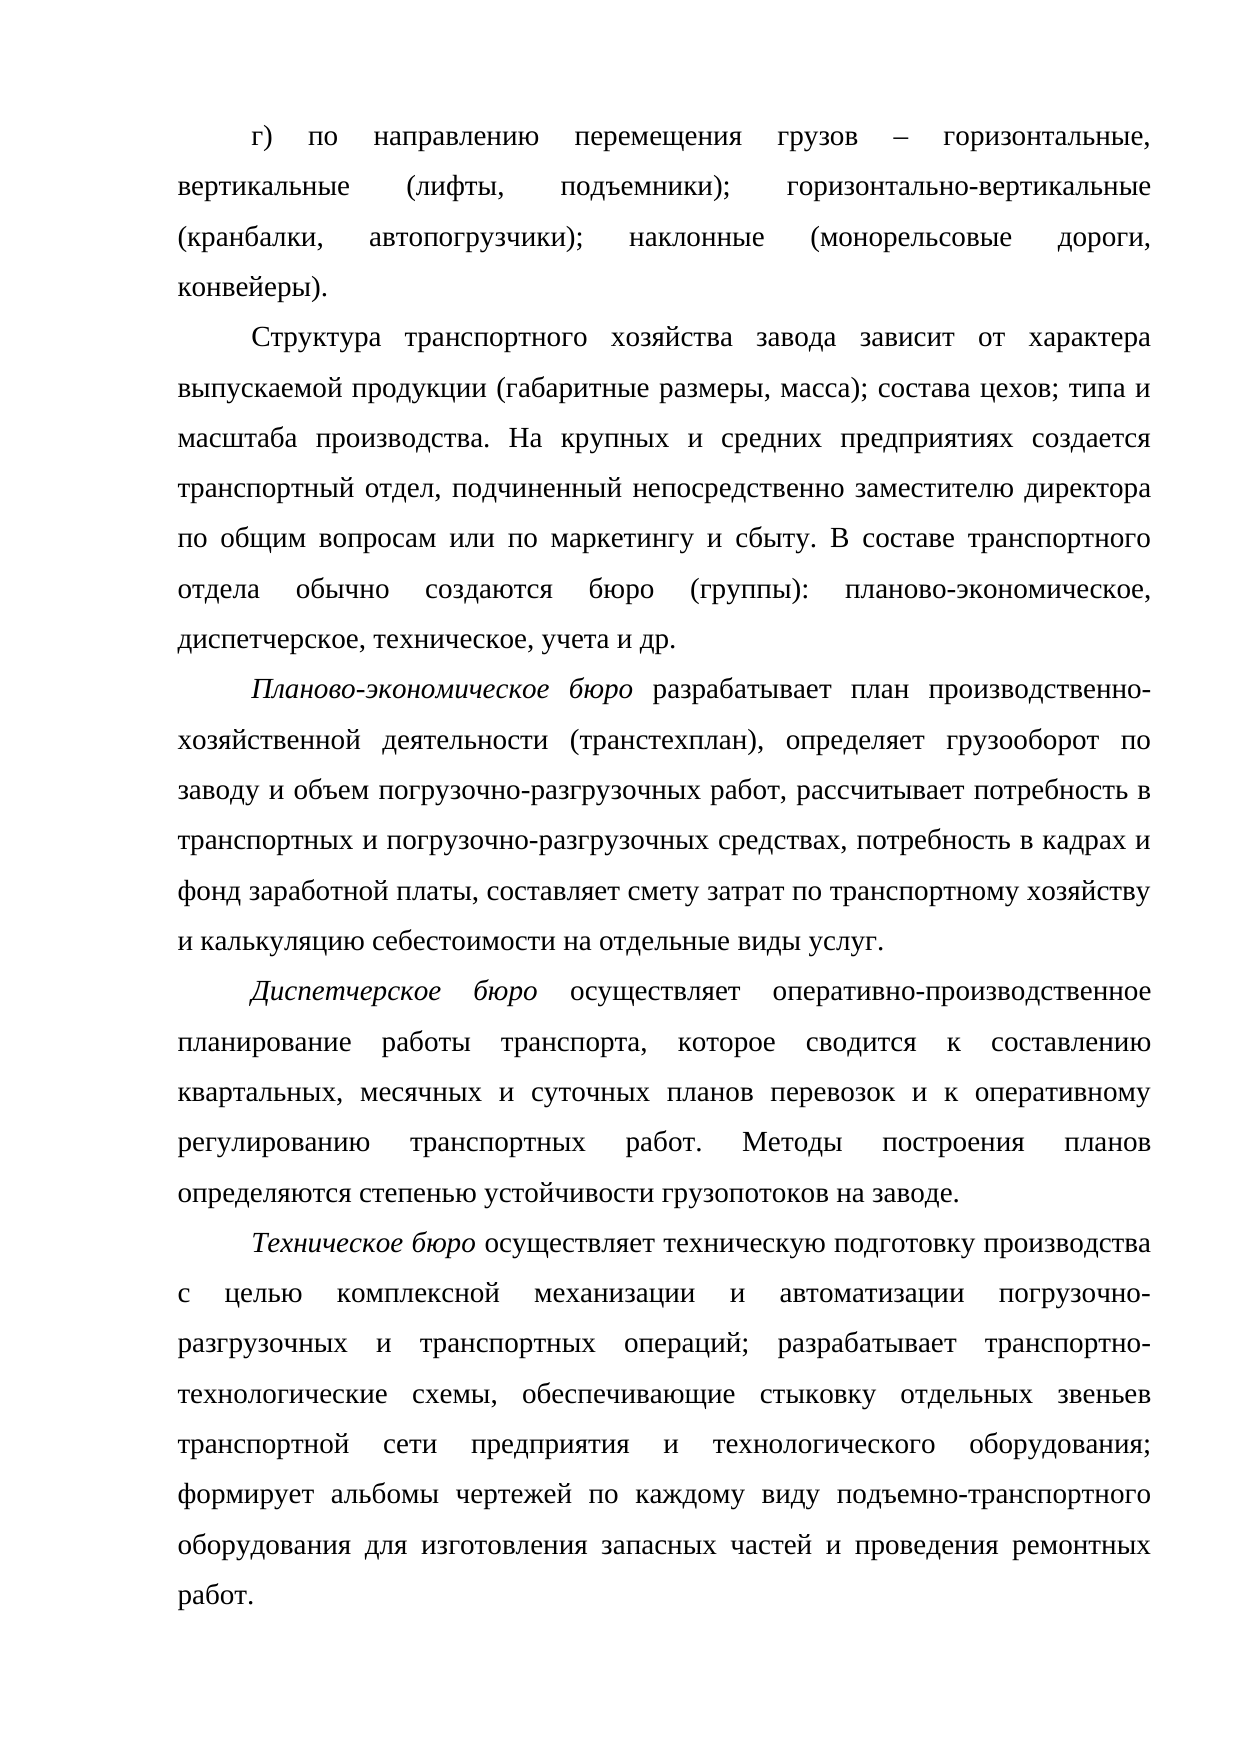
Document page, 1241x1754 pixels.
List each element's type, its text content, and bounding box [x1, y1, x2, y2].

text Техническое бюро осуществляет техническую подготовку производства с целью комплексной механизации и автоматизации погрузочно-разгрузочных и транспортных операций; разрабатывает транспортно-технологические схемы, обеспечивающие стыковку отдельных звеньев транспортной сети предприятия и технологического оборудования; формирует альбомы чертежей по каждому виду подъемно-транспортного оборудования для изготовления запасных частей и проведения ремонтных работ. [177, 1225, 1152, 1611]
text г) по направлению перемещения грузов – горизонтальные, вертикальные (лифты, подъемники); горизонтально-вертикальные (кранбалки, автопогрузчики); наклонные (монорельсовые дороги, конвейеры). [177, 118, 1152, 303]
text Структура транспортного хозяйства завода зависит от характера выпускаемой продукции (габаритные размеры, масса); состава цехов; типа и масштаба производства. На крупных и средних предприятиях создается транспортный отдел, подчиненный непосредственно заместителю директора по общим вопросам или по маркетингу и сбыту. В составе транспортного отдела обычно создаются бюро (группы): планово-экономическое, диспетчерское, техническое, учета и др. [177, 319, 1152, 655]
text Планово-экономическое бюро разрабатывает план производственно-хозяйственной деятельности (транстехплан), определяет грузооборот по заводу и объем погрузочно-разгрузочных работ, рассчитывает потребность в транспортных и погрузочно-разгрузочных средствах, потребность в кадрах и фонд заработной платы, составляет смету затрат по транспортному хозяйству и калькуляцию себестоимости на отдельные виды услуг. [177, 672, 1152, 957]
text Диспетчерское бюро осуществляет оперативно-производственное планирование работы транспорта, которое сводится к составлению квартальных, месячных и суточных планов перевозок и к оперативному регулированию транспортных работ. Методы построения планов определяются степенью устойчивости грузопотоков на заводе. [177, 973, 1152, 1208]
